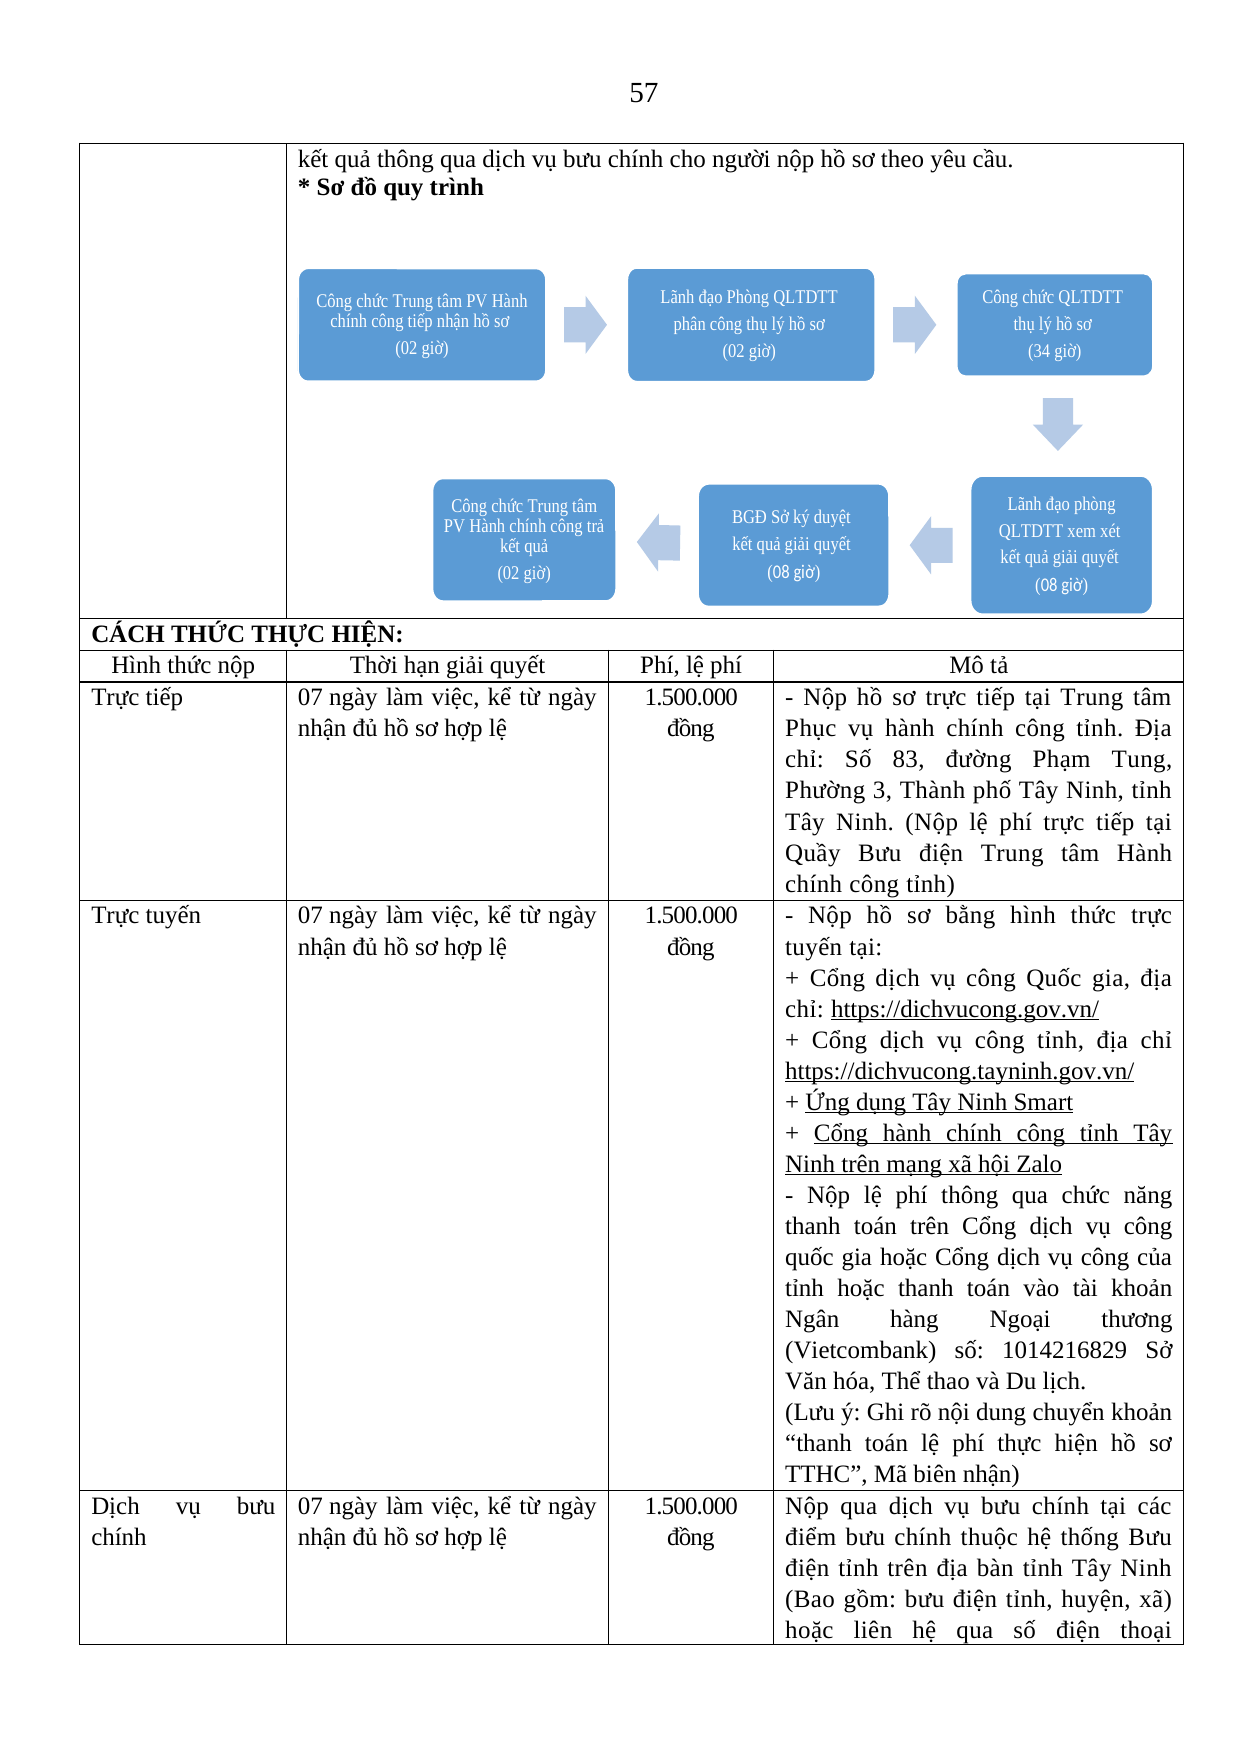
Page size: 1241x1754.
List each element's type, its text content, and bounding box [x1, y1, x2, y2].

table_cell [287, 1491, 608, 1644]
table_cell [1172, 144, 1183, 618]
table_cell 07 ngày làm việc, kể từ ngày nhận đủ hồ sơ hợp lệ [287, 683, 608, 899]
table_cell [774, 1491, 1183, 1644]
table_cell 07 ngày làm việc, kể từ ngày nhận đủ hồ sơ hợp lệ [287, 901, 608, 1490]
table_cell Dịch vụ bưu chính [80, 1491, 286, 1644]
table_cell Phí, lệ phí [609, 651, 773, 681]
table_cell - Nộp hồ sơ bằng hình thức trực tuyến tại: + Cổng dịch vụ công Quốc gia, địa chỉ: https://dichvucong.gov.vn/ + Cổng dịch vụ công tỉnh, địa chỉ https://dichvucong.tayninh.gov.vn/ + Ứng dụng Tây Ninh Smart + Cổng hành chính công tỉnh Tây Ninh trên mạng xã hội Zalo - Nộp lệ phí thông qua chức năng thanh toán trên Cổng dịch vụ công quốc gia hoặc Cổng dịch vụ công của tỉnh hoặc thanh toán vào tài khoản Ngân hàng Ngoại thương (Vietcombank) số: 1014216829 Sở Văn hóa, Thể thao và Du lịch. (Lưu ý: Ghi rõ nội dung chuyển khoản “thanh toán lệ phí thực hiện hồ sơ TTHC”, Mã biên nhận) [774, 901, 1183, 1490]
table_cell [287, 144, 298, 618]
table_cell Trực tuyến [80, 901, 286, 1490]
table_cell CÁCH THỨC THỰC HIỆN: [80, 619, 1183, 649]
table_cell - Nộp hồ sơ trực tiếp tại Trung tâm Phục vụ hành chính công tỉnh. Địa chỉ: Số 83, đường Phạm Tung, Phường 3, Thành phố Tây Ninh, tỉnh Tây Ninh. (Nộp lệ phí trực tiếp tại Quầy Bưu điện Trung tâm Hành chính công tỉnh) [774, 683, 1183, 899]
table_cell 1.500.000 đồng [609, 1491, 773, 1644]
table_cell Mô tả [774, 651, 1183, 681]
table_cell Thời hạn giải quyết [287, 651, 608, 681]
table_cell [80, 144, 286, 618]
table_cell 1.500.000 đồng [609, 683, 773, 899]
table_cell 1.500.000 đồng [609, 901, 773, 1490]
table_cell Trực tiếp [80, 683, 286, 899]
table_cell Hình thức nộp [80, 651, 286, 681]
